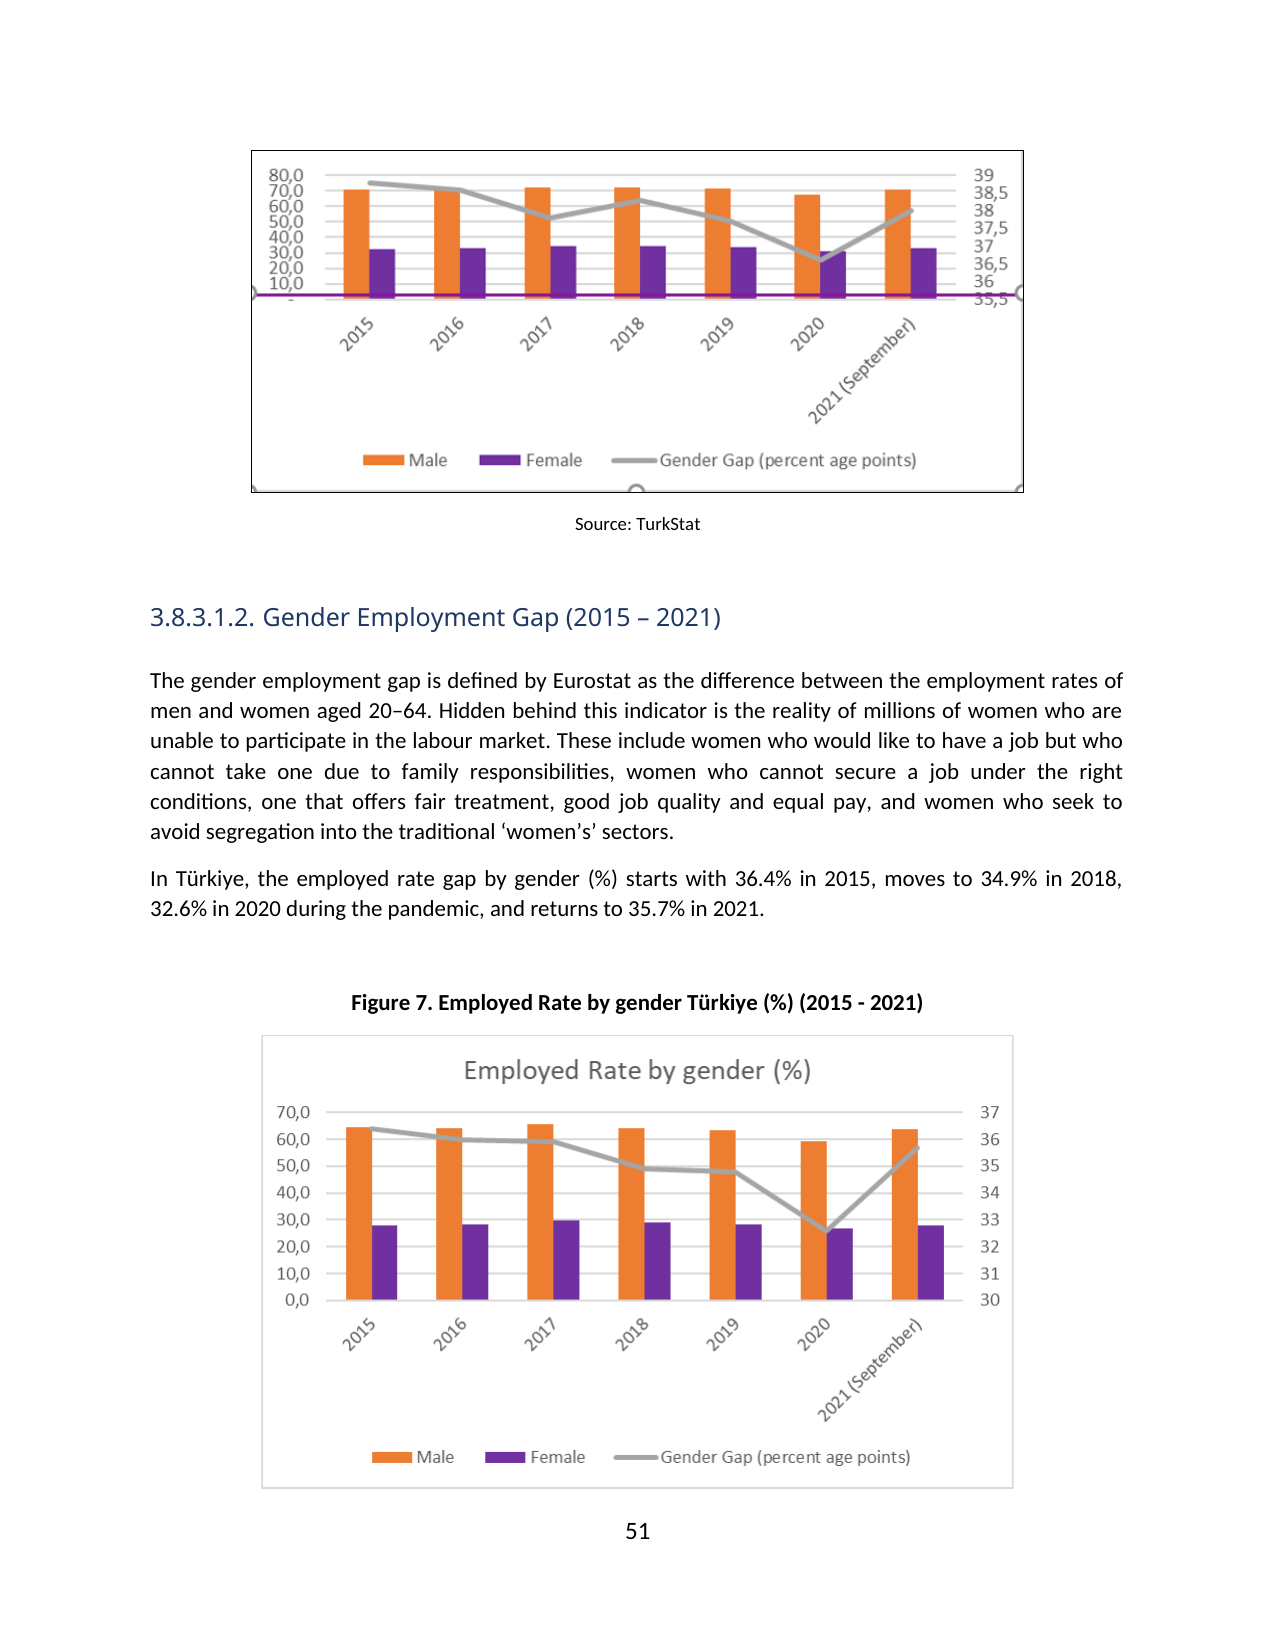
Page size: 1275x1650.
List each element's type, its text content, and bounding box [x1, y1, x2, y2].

text Figure 7. Employed Rate by gender Türkiye (%) (2015 - 2021) [150, 988, 1125, 1016]
list Gender Employment Gap (2015 – 2021) [150, 600, 1125, 634]
picture [252, 151, 1023, 492]
text The gender employment gap is defined by Eurostat as the difference between the employment rates of men and women aged 20–64. Hidden behind this indicator is the reality of millions of women who are unable to participate in the labour market. These include women who would like to have a job but who cannot take one due to family responsibilities, women who cannot secure a job under the right conditions, one that offers fair treatment, good job quality and equal pay, and women who seek to avoid segregation into the traditional ‘women’s’ sectors. [150, 666, 1125, 845]
text In Türkiye, the employed rate gap by gender (%) starts with 36.4% in 2015, moves to 34.9% in 2018, 32.6% in 2020 during the pandemic, and returns to 35.7% in 2021. [150, 864, 1125, 922]
text Source: TurkStat [150, 512, 1125, 535]
picture [261, 1035, 1014, 1489]
